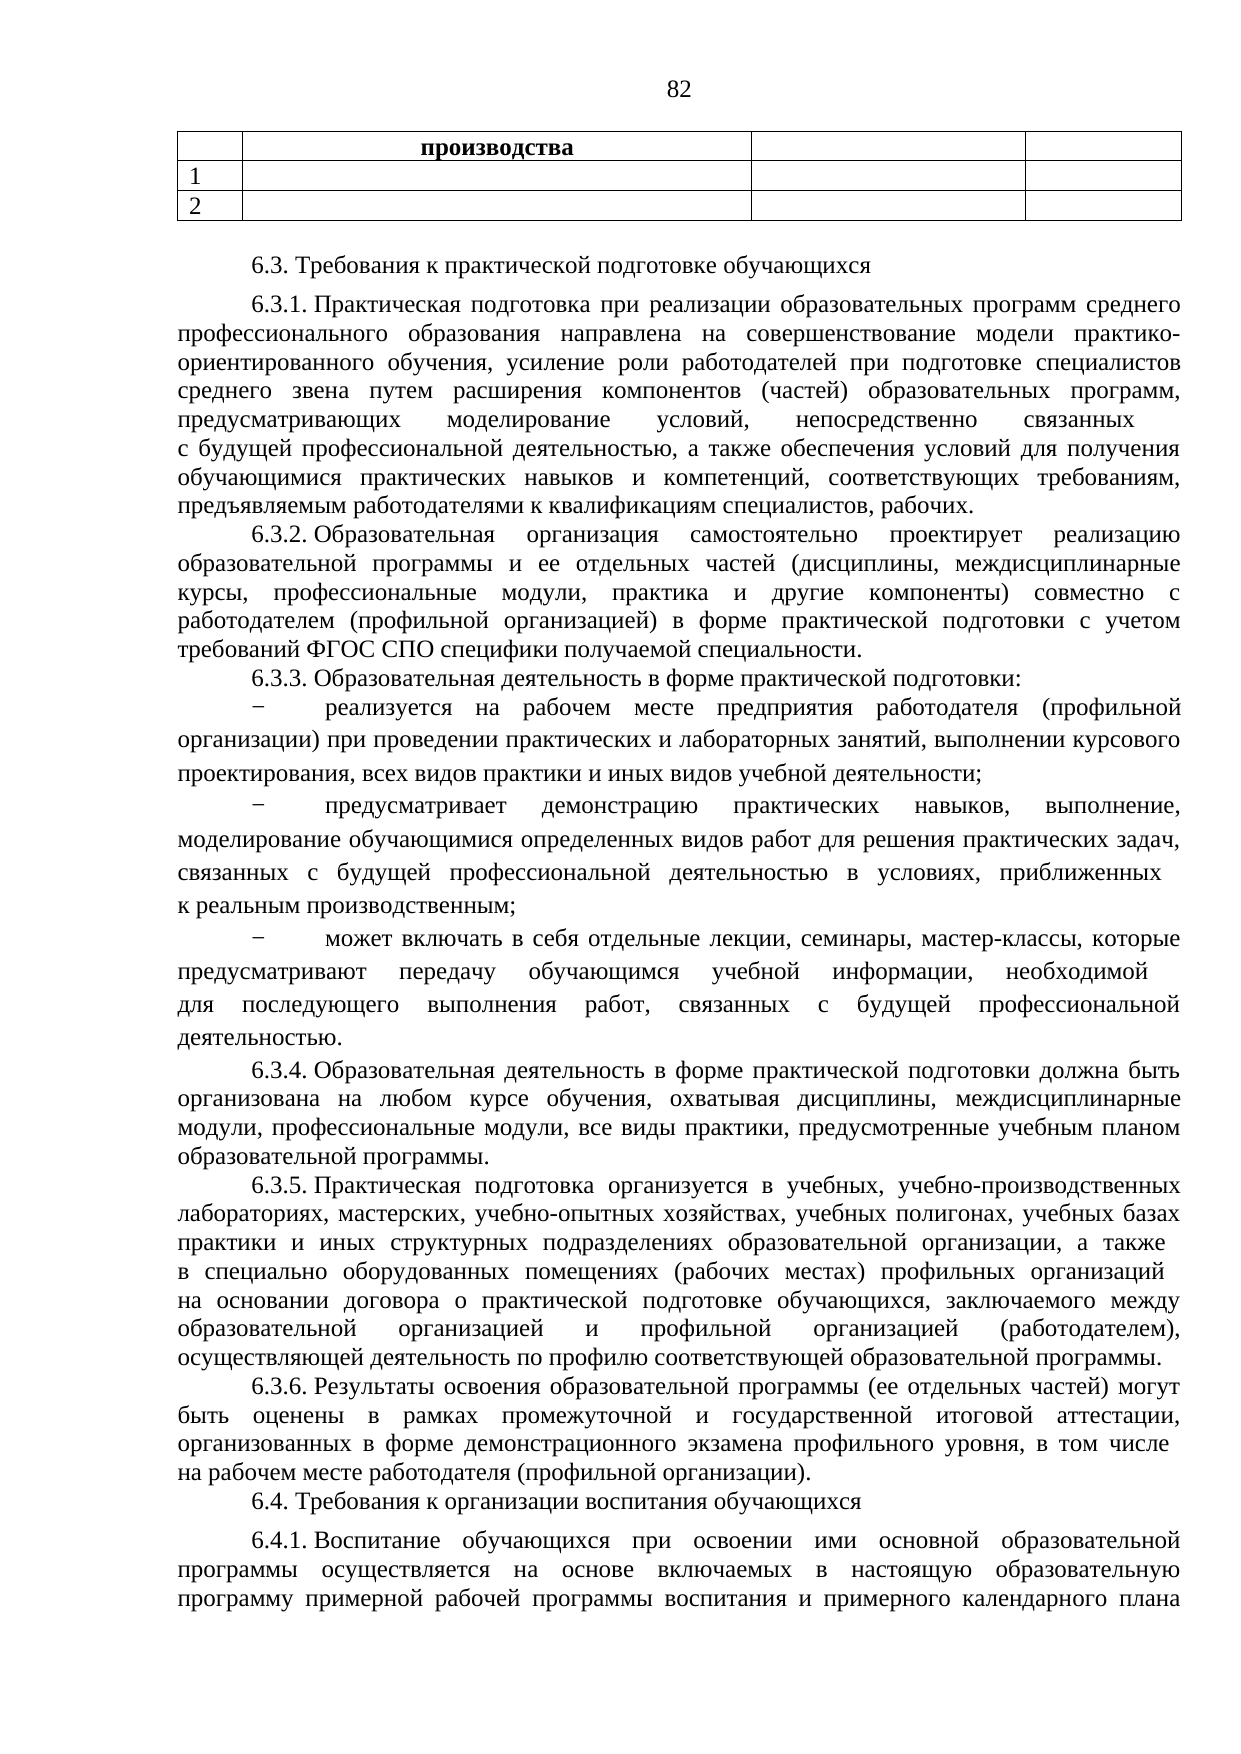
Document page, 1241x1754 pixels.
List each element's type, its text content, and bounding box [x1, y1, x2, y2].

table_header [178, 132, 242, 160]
text 6.3.2. Образовательная организация самостоятельно проектирует реализацию образовательной программы и ее отдельных частей (дисциплины, междисциплинарные курсы, профессиональные модули, практика и другие компоненты) совместно с работодателем (профильной организацией) в форме практической подготовки с учетом требований ФГОС СПО специфики получаемой специальности. [177, 519, 1181, 663]
text 6.4. Требования к организации воспитания обучающихся [177, 1486, 1181, 1515]
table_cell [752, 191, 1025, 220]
text 6.3. Требования к практической подготовке обучающихся [177, 250, 1181, 278]
text 6.3.3. Образовательная деятельность в форме практической подготовки: [177, 663, 1181, 692]
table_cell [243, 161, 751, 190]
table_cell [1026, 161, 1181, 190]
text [177, 1525, 1181, 1612]
text 6.3.1. Практическая подготовка при реализации образовательных программ среднего профессионального образования направлена на совершенствование модели практико-ориентированного обучения, усиление роли работодателей при подготовке специалистов среднего звена путем расширения компонентов (частей) образовательных программ, предусматривающих моделирование условий, непосредственно связанных с будущей профессиональной деятельностью, а также обеспечения условий для получения обучающимися практических навыков и компетенций, соответствующих требованиям, предъявляемым работодателями к квалификациям специалистов, рабочих. [177, 289, 1181, 519]
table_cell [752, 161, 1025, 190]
list предусматривает демонстрацию практических навыков, выполнение, моделирование обучающимися определенных видов работ для решения практических задач, связанных с будущей профессиональной деятельностью в условиях, приближенных к реальным производственным; [177, 791, 1181, 918]
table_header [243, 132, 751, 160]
list может включать в себя отдельные лекции, семинары, мастер-классы, которые предусматривают передачу обучающимся учебной информации, необходимой для последующего выполнения работ, связанных с будущей профессиональной деятельностью. [177, 923, 1181, 1051]
text 6.3.6. Результаты освоения образовательной программы (ее отдельных частей) могут быть оценены в рамках промежуточной и государственной итоговой аттестации, организованных в форме демонстрационного экзамена профильного уровня, в том числе на рабочем месте работодателя (профильной организации). [177, 1371, 1181, 1486]
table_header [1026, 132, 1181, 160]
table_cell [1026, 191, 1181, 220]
text 6.3.4. Образовательная деятельность в форме практической подготовки должна быть организована на любом курсе обучения, охватывая дисциплины, междисциплинарные модули, профессиональные модули, все виды практики, предусмотренные учебным планом образовательной программы. [177, 1055, 1181, 1170]
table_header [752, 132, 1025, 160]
list реализуется на рабочем месте предприятия работодателя (профильной организации) при проведении практических и лабораторных занятий, выполнении курсового проектирования, всех видов практики и иных видов учебной деятельности; [177, 692, 1181, 786]
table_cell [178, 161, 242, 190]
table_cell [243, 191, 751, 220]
text 6.3.5. Практическая подготовка организуется в учебных, учебно-производственных лабораториях, мастерских, учебно-опытных хозяйствах, учебных полигонах, учебных базах практики и иных структурных подразделениях образовательной организации, а также в специально оборудованных помещениях (рабочих местах) профильных организаций на основании договора о практической подготовке обучающихся, заключаемого между образовательной организацией и профильной организацией (работодателем), осуществляющей деятельность по профилю соответствующей образовательной программы. [177, 1170, 1181, 1371]
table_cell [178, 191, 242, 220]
